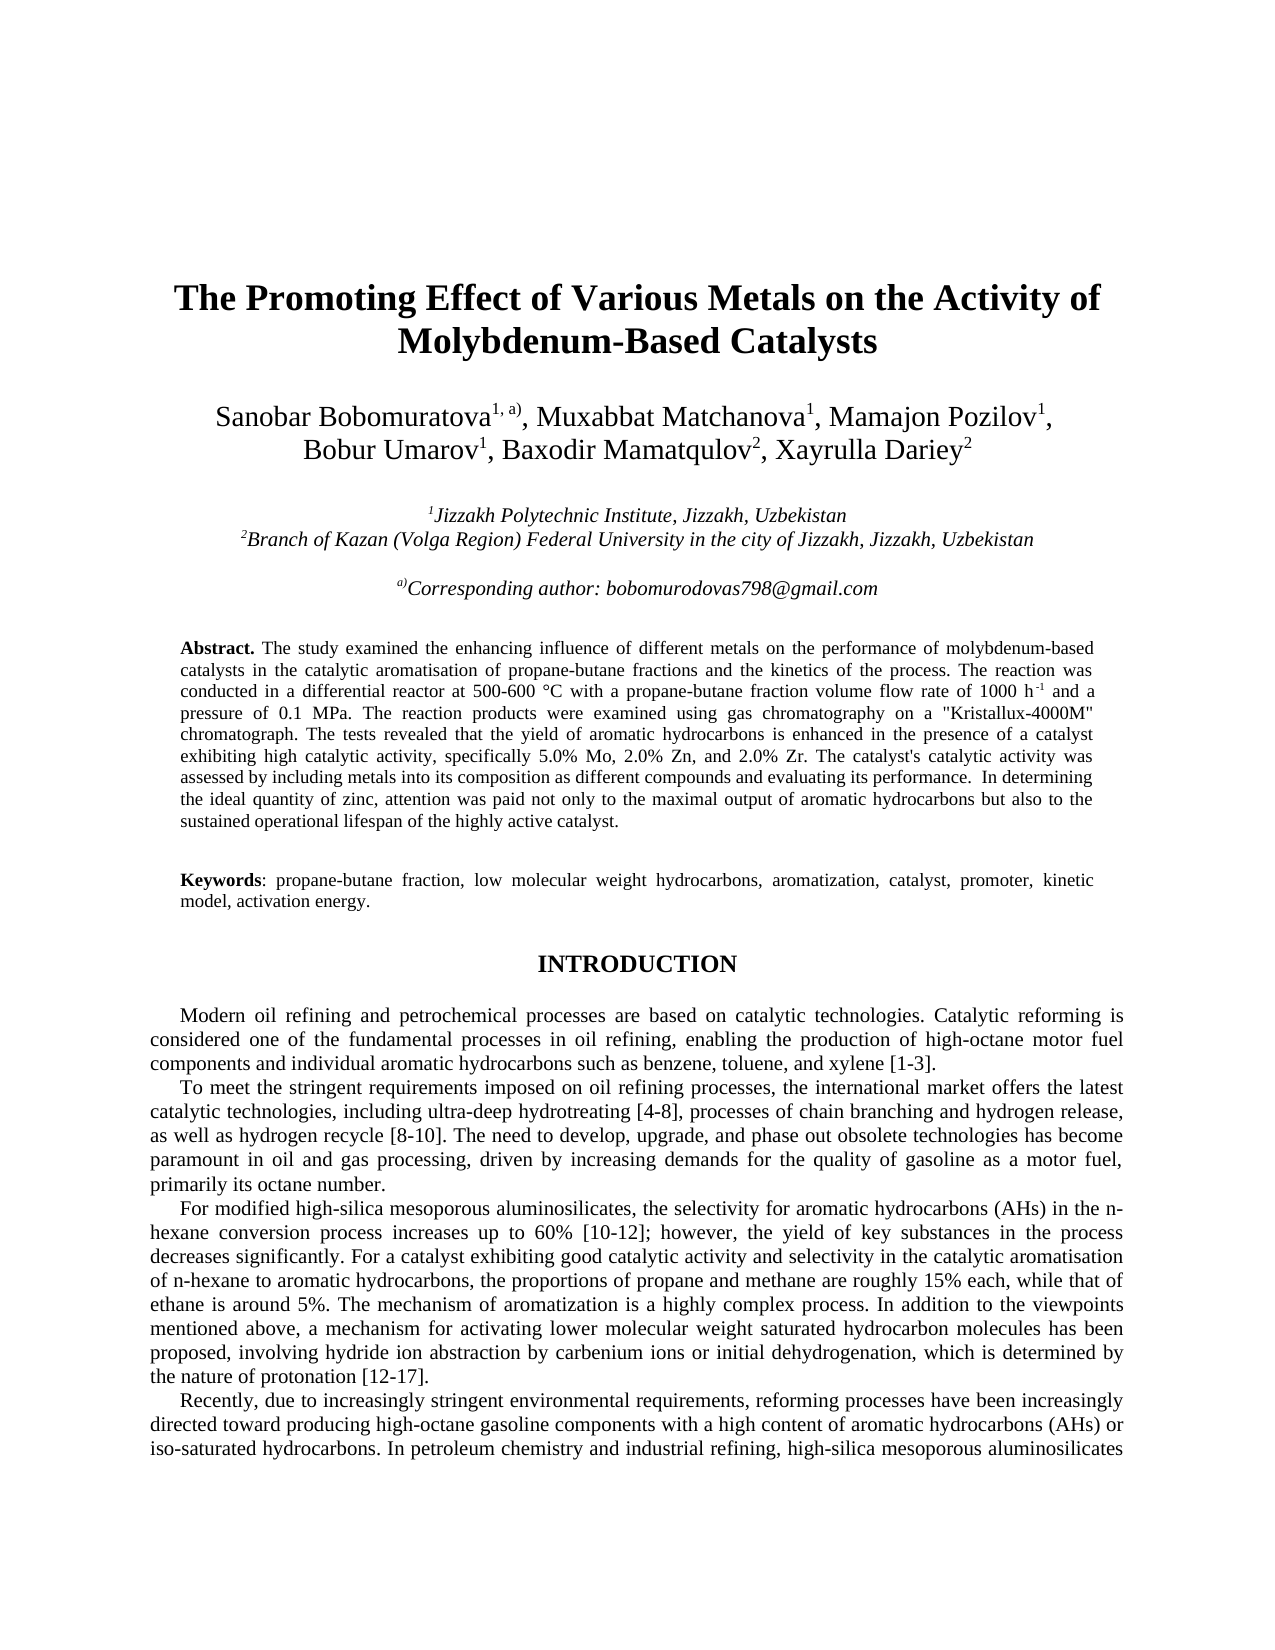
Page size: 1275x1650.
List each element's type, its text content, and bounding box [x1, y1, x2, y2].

text Abstract. The study examined the enhancing influence of different metals on the performance of molybdenum-based catalysts in the catalytic aromatisation of propane-butane fractions and the kinetics of the process. The reaction was conducted in a differential reactor at 500-600 °C with a propane-butane fraction volume flow rate of 1000 h-1 and a pressure of 0.1 MPa. The reaction products were examined using gas chromatography on a "Kristallux-4000M" chromatograph. The tests revealed that the yield of aromatic hydrocarbons is enhanced in the presence of a catalyst exhibiting high catalytic activity, specifically 5.0% Mo, 2.0% Zn, and 2.0% Zr. The catalyst's catalytic activity was assessed by including metals into its composition as different compounds and evaluating its performance. In determining the ideal quantity of zinc, attention was paid not only to the maximal output of aromatic hydrocarbons but also to the sustained operational lifespan of the highly active catalyst. [180, 637, 1095, 831]
text 2Branch of Kazan (Volga Region) Federal University in the city of Jizzakh, Jizzakh, Uzbekistan [150, 527, 1125, 551]
text To meet the stringent requirements imposed on oil refining processes, the international market offers the latest catalytic technologies, including ultra-deep hydrotreating [4-8], processes of chain branching and hydrogen release, as well as hydrogen recycle [8-10]. The need to develop, upgrade, and phase out obsolete technologies has become paramount in oil and gas processing, driven by increasing demands for the quality of gasoline as a motor fuel, primarily its octane number. [150, 1075, 1125, 1196]
text Keywords: propane-butane fraction, low molecular weight hydrocarbons, aromatization, catalyst, promoter, kinetic model, activation energy. [180, 869, 1095, 912]
text The Promoting Effect of Various Metals on the Activity of Molybdenum-Based Catalysts [150, 275, 1125, 361]
text a)Corresponding author: bobomurodovas798@gmail.com [150, 576, 1125, 599]
text Sanobar Bobomuratova1, a), Muxabbat Matchanova1, Mamajon Pozilov1, Bobur Umarov1, Baxodir Mamatqulov2, Xayrulla Dariey2 [150, 399, 1125, 466]
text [150, 1388, 1125, 1460]
text For modified high-silica mesoporous aluminosilicates, the selectivity for aromatic hydrocarbons (AHs) in the n-hexane conversion process increases up to 60% [10-12]; however, the yield of key substances in the process decreases significantly. For a catalyst exhibiting good catalytic activity and selectivity in the catalytic aromatisation of n-hexane to aromatic hydrocarbons, the proportions of propane and methane are roughly 15% each, while that of ethane is around 5%. The mechanism of aromatization is a highly complex process. In addition to the viewpoints mentioned above, a mechanism for activating lower molecular weight saturated hydrocarbon molecules has been proposed, involving hydride ion abstraction by carbenium ions or initial dehydrogenation, which is determined by the nature of protonation [12-17]. [150, 1196, 1125, 1388]
text Modern oil refining and petrochemical processes are based on catalytic technologies. Catalytic reforming is considered one of the fundamental processes in oil refining, enabling the production of high-octane motor fuel components and individual aromatic hydrocarbons such as benzene, toluene, and xylene [1-3]. [150, 1003, 1125, 1075]
text 1Jizzakh Polytechnic Institute, Jizzakh, Uzbekistan [150, 503, 1125, 527]
subtitle INTRODUCTION [150, 949, 1125, 978]
